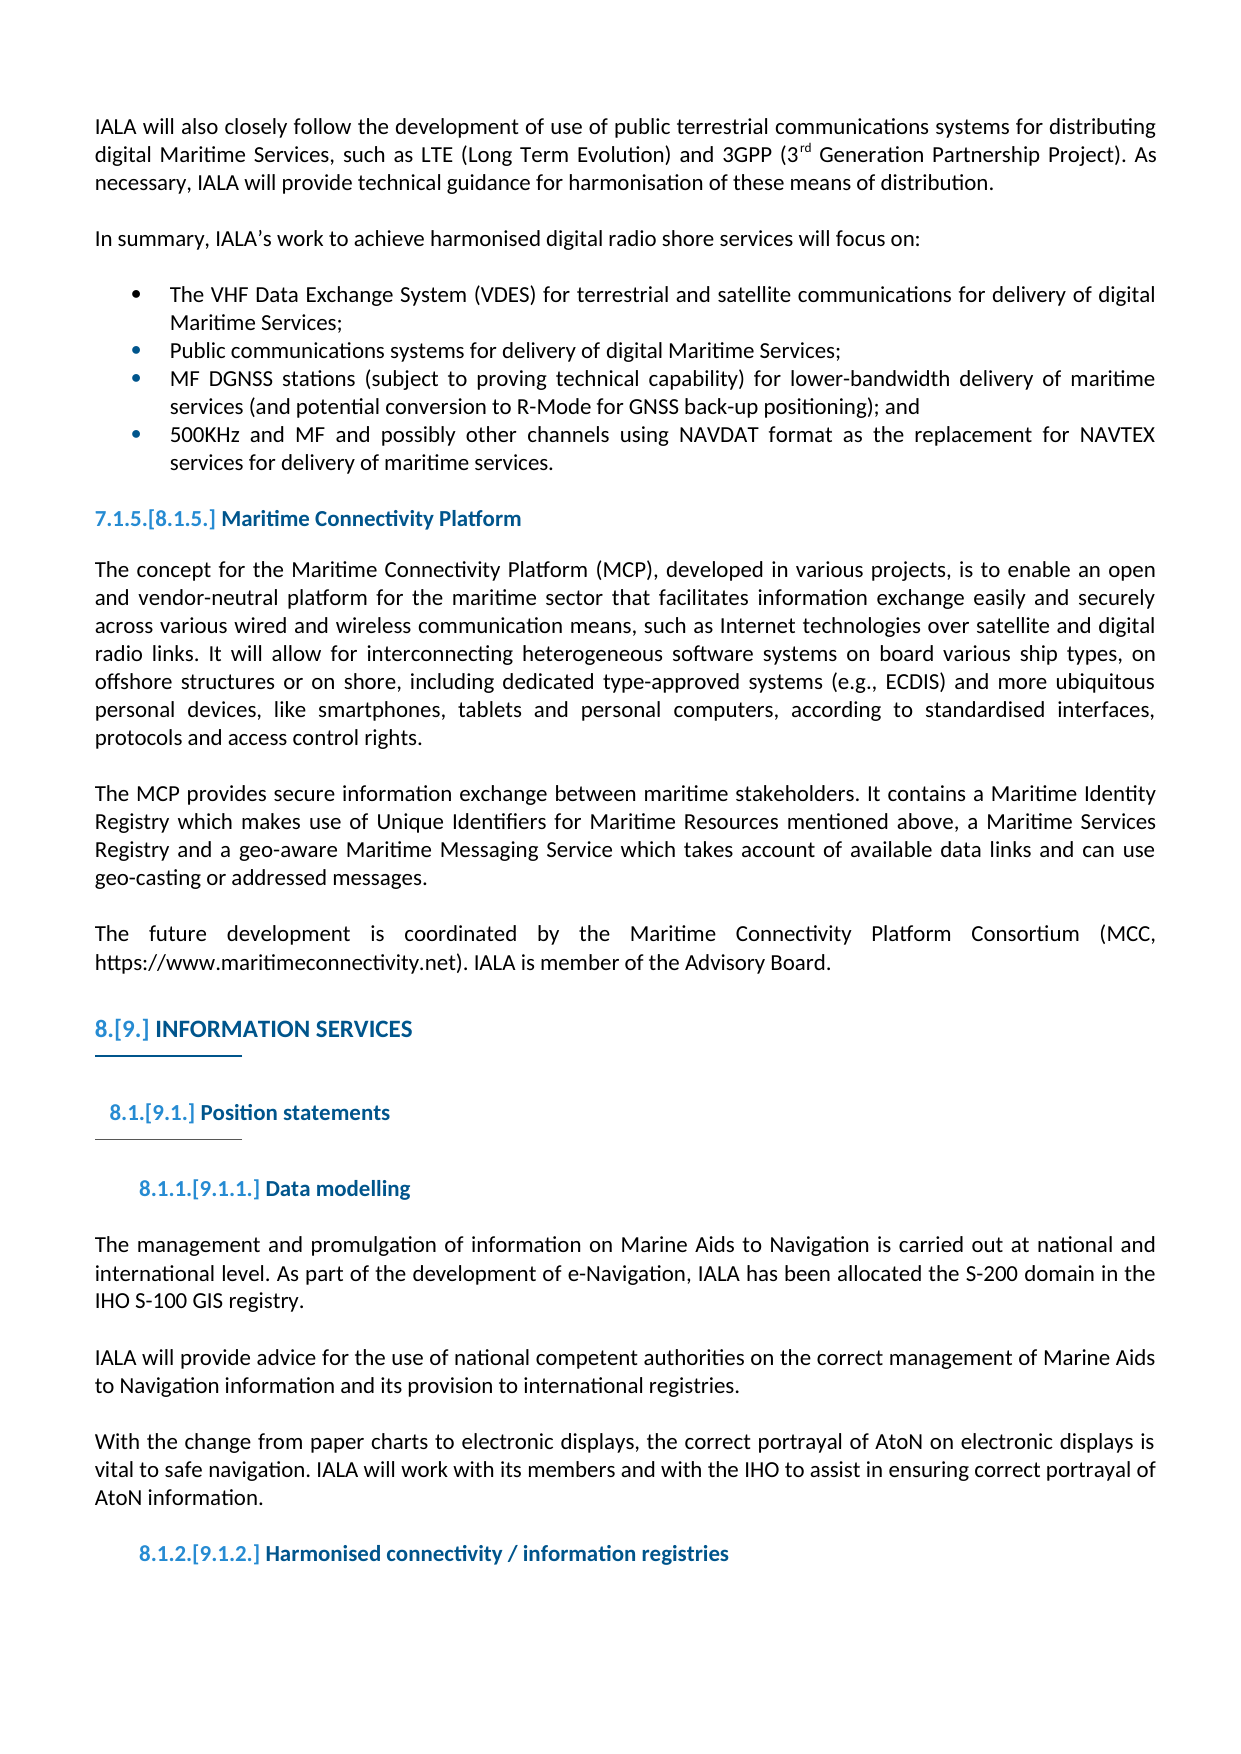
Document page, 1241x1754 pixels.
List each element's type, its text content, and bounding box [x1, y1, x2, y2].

text The future development is coordinated by the Maritime Connectivity Platform Consortium (MCC, https://www.maritimeconnectivity.net). IALA is member of the Advisory Board. [94, 919, 1157, 976]
subtitle Harmonised connectivity / information registries [139, 1539, 1157, 1567]
text In summary, IALA’s work to achieve harmonised digital radio shore services will focus on: [94, 224, 1157, 252]
subtitle INFORMATION SERVICES [94, 1013, 1157, 1044]
list The VHF Data Exchange System (VDES) for terrestrial and satellite communications for delivery of digital Maritime Services; [132, 280, 1157, 336]
text Public communications systems for delivery of digital Maritime Services; [132, 336, 1157, 364]
text 500KHz and MF and possibly other channels using NAVDAT format as the replacement for NAVTEX services for delivery of maritime services. [132, 420, 1157, 476]
text The management and promulgation of information on Marine Aids to Navigation is carried out at national and international level. As part of the development of e-Navigation, IALA has been allocated the S-200 domain in the IHO S-100 GIS registry. [94, 1231, 1157, 1315]
text With the change from paper charts to electronic displays, the correct portrayal of AtoN on electronic displays is vital to safe navigation. IALA will work with its members and with the IHO to assist in ensuring correct portrayal of AtoN information. [94, 1427, 1157, 1511]
text IALA will provide advice for the use of national competent authorities on the correct management of Marine Aids to Navigation information and its provision to international registries. [94, 1343, 1157, 1399]
text MF DGNSS stations (subject to proving technical capability) for lower-bandwidth delivery of maritime services (and potential conversion to R-Mode for GNSS back-up positioning); and [132, 364, 1157, 420]
subtitle Position statements [109, 1098, 1157, 1126]
text IALA will also closely follow the development of use of public terrestrial communications systems for distributing digital Maritime Services, such as LTE (Long Term Evolution) and 3GPP (3rd Generation Partnership Project). As necessary, IALA will provide technical guidance for harmonisation of these means of distribution. [94, 112, 1157, 196]
subtitle Data modelling [139, 1174, 1157, 1203]
text The MCP provides secure information exchange between maritime stakeholders. It contains a Maritime Identity Registry which makes use of Unique Identifiers for Maritime Resources mentioned above, a Maritime Services Registry and a geo-aware Maritime Messaging Service which takes account of available data links and can use geo-casting or addressed messages. [94, 779, 1157, 892]
subtitle Maritime Connectivity Platform [94, 504, 1157, 532]
text The concept for the Maritime Connectivity Platform (MCP), developed in various projects, is to enable an open and vendor-neutral platform for the maritime sector that facilitates information exchange easily and securely across various wired and wireless communication means, such as Internet technologies over satellite and digital radio links. It will allow for interconnecting heterogeneous software systems on board various ship types, on offshore structures or on shore, including dedicated type-approved systems (e.g., ECDIS) and more ubiquitous personal devices, like smartphones, tablets and personal computers, according to standardised interfaces, protocols and access control rights. [94, 555, 1157, 751]
